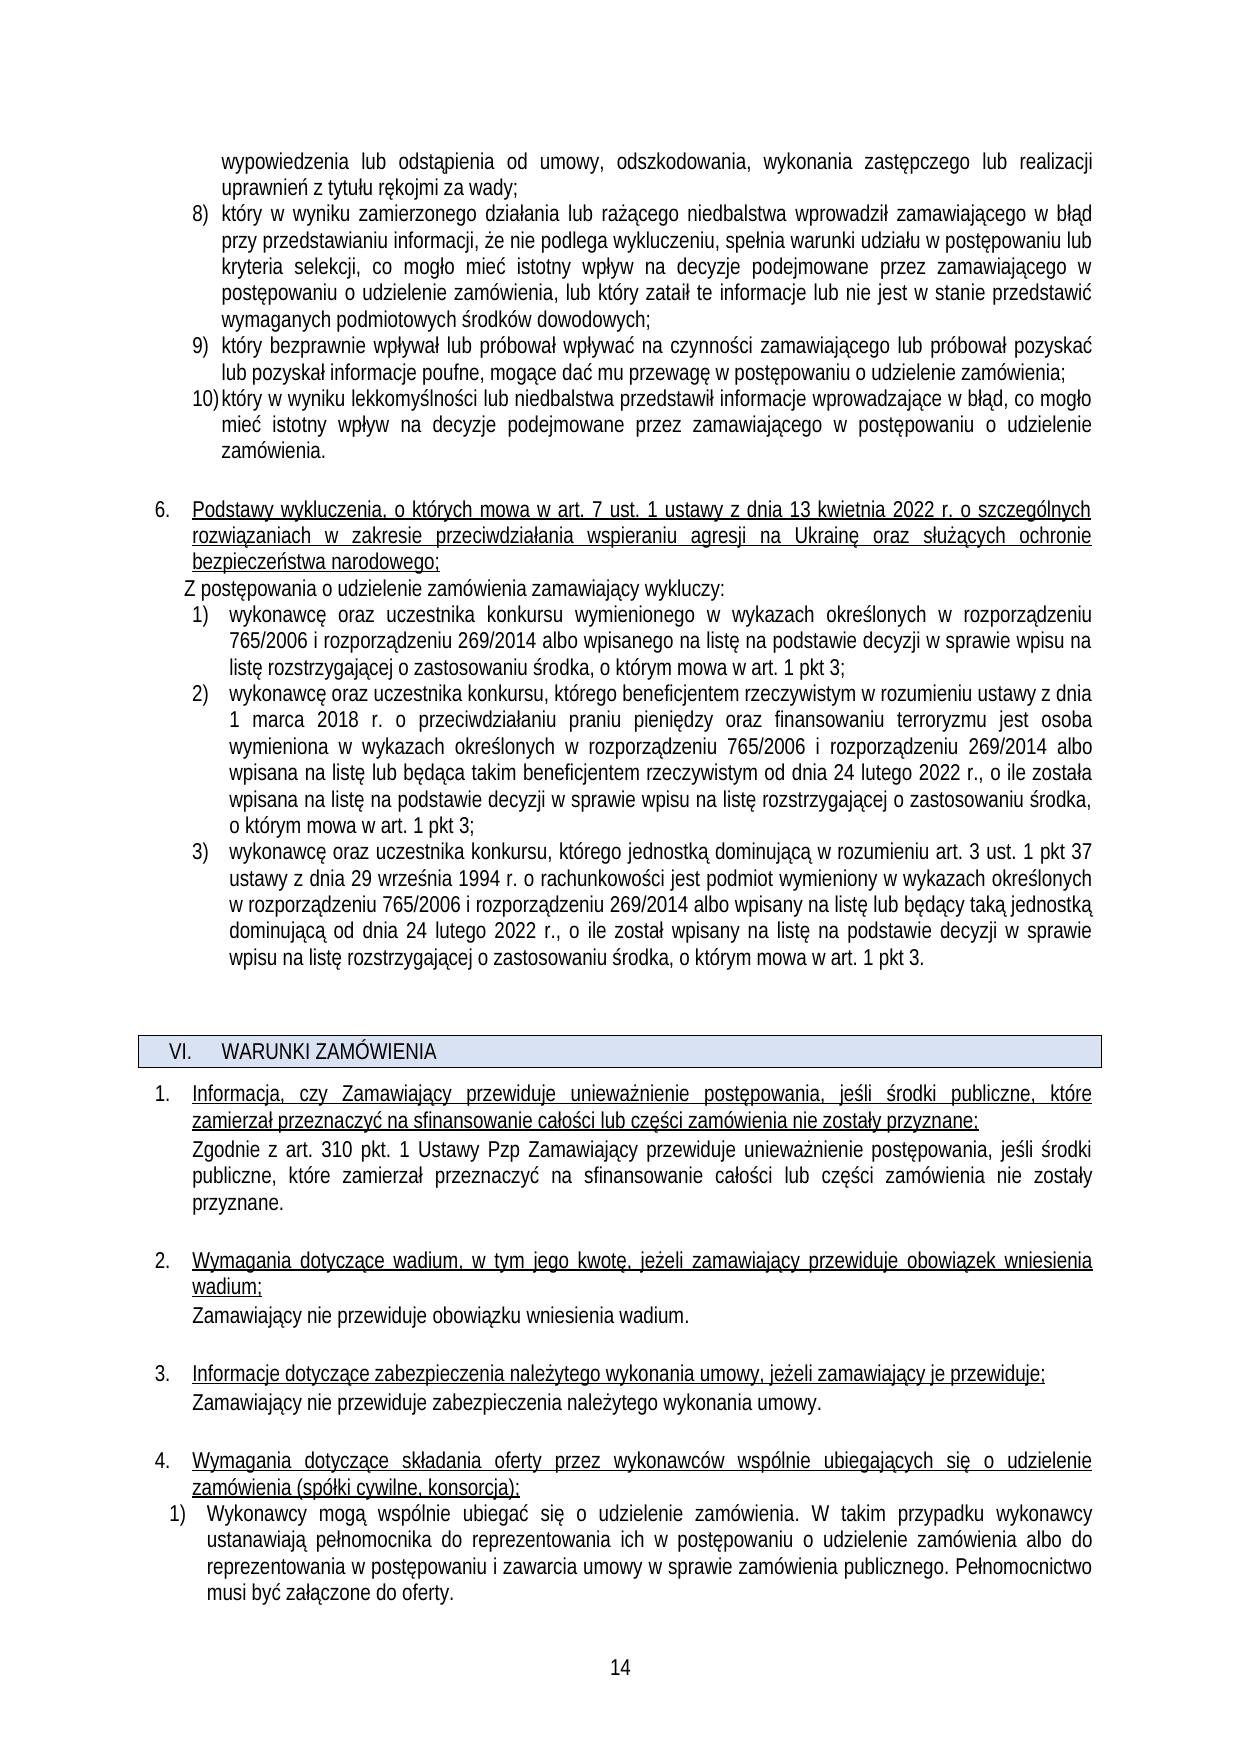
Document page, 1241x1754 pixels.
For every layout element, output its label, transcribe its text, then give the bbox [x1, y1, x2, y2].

list wykonawcę oraz uczestnika konkursu, którego jednostką dominującą w rozumieniu art. 3 ust. 1 pkt 37 ustawy z dnia 29 września 1994 r. o rachunkowości jest podmiot wymieniony w wykazach określonych w rozporządzeniu 765/2006 i rozporządzeniu 269/2014 albo wpisany na listę lub będący taką jednostką dominującą od dnia 24 lutego 2022 r., o ile został wpisany na listę na podstawie decyzji w sprawie wpisu na listę rozstrzygającej o zastosowaniu środka, o którym mowa w art. 1 pkt 3. [192, 838, 1093, 970]
list który w wyniku zamierzonego działania lub rażącego niedbalstwa wprowadził zamawiającego w błąd przy przedstawianiu informacji, że nie podlega wykluczeniu, spełnia warunki udziału w postępowaniu lub kryteria selekcji, co mogło mieć istotny wpływ na decyzje podejmowane przez zamawiającego w postępowaniu o udzielenie zamówienia, lub który zataił te informacje lub nie jest w stanie przedstawić wymaganych podmiotowych środków dowodowych; [192, 200, 1093, 332]
list wykonawcę oraz uczestnika konkursu, którego beneficjentem rzeczywistym w rozumieniu ustawy z dnia 1 marca 2018 r. o przeciwdziałaniu praniu pieniędzy oraz finansowaniu terroryzmu jest osoba wymieniona w wykazach określonych w rozporządzeniu 765/2006 i rozporządzeniu 269/2014 albo wpisana na listę lub będąca takim beneficjentem rzeczywistym od dnia 24 lutego 2022 r., o ile została wpisana na listę na podstawie decyzji w sprawie wpisu na listę rozstrzygającej o zastosowaniu środka, o którym mowa w art. 1 pkt 3; [192, 680, 1093, 838]
list Wymagania dotyczące składania oferty przez wykonawców wspólnie ubiegających się o udzielenie zamówienia (spółki cywilne, konsorcja); [154, 1447, 1093, 1500]
list który bezprawnie wpływał lub próbował wpływać na czynności zamawiającego lub próbował pozyskać lub pozyskał informacje poufne, mogące dać mu przewagę w postępowaniu o udzielenie zamówienia; [192, 332, 1093, 385]
list wykonawcę oraz uczestnika konkursu wymienionego w wykazach określonych w rozporządzeniu 765/2006 i rozporządzeniu 269/2014 albo wpisanego na listę na podstawie decyzji w sprawie wpisu na listę rozstrzygającej o zastosowaniu środka, o którym mowa w art. 1 pkt 3; [192, 601, 1093, 680]
list Informacje dotyczące zabezpieczenia należytego wykonania umowy, jeżeli zamawiający je przewiduje; [154, 1360, 1093, 1386]
list który w wyniku lekkomyślności lub niedbalstwa przedstawił informacje wprowadzające w błąd, co mogło mieć istotny wpływ na decyzje podejmowane przez zamawiającego w postępowaniu o udzielenie zamówienia. [192, 385, 1093, 464]
list Informacja, czy Zamawiający przewiduje unieważnienie postępowania, jeśli środki publiczne, które zamierzał przeznaczyć na sfinansowanie całości lub części zamówienia nie zostały przyznane; [154, 1080, 1093, 1133]
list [192, 148, 1093, 200]
subtitle WARUNKI ZAMÓWIENIA [139, 1036, 1101, 1067]
list Wymagania dotyczące wadium, w tym jego kwotę, jeżeli zamawiający przewiduje obowiązek wniesienia wadium; [154, 1247, 1093, 1299]
list Podstawy wykluczenia, o których mowa w art. 7 ust. 1 ustawy z dnia 13 kwietnia 2022 r. o szczególnych rozwiązaniach w zakresie przeciwdziałania wspieraniu agresji na Ukrainę oraz służących ochronie bezpieczeństwa narodowego; [154, 496, 1093, 575]
text Zgodnie z art. 310 pkt. 1 Ustawy Pzp Zamawiający przewiduje unieważnienie postępowania, jeśli środki publiczne, które zamierzał przeznaczyć na sfinansowanie całości lub części zamówienia nie zostały przyznane. [192, 1136, 1093, 1215]
text Zamawiający nie przewiduje obowiązku wniesienia wadium. [192, 1302, 1093, 1328]
list Wykonawcy mogą wspólnie ubiegać się o udzielenie zamówienia. W takim przypadku wykonawcy ustanawiają pełnomocnika do reprezentowania ich w postępowaniu o udzielenie zamówienia albo do reprezentowania w postępowaniu i zawarcia umowy w sprawie zamówienia publicznego. Pełnomocnictwo musi być załączone do oferty. [169, 1500, 1093, 1605]
text Zamawiający nie przewiduje zabezpieczenia należytego wykonania umowy. [192, 1389, 1093, 1416]
text Z postępowania o udzielenie zamówienia zamawiający wykluczy: [148, 575, 1093, 601]
